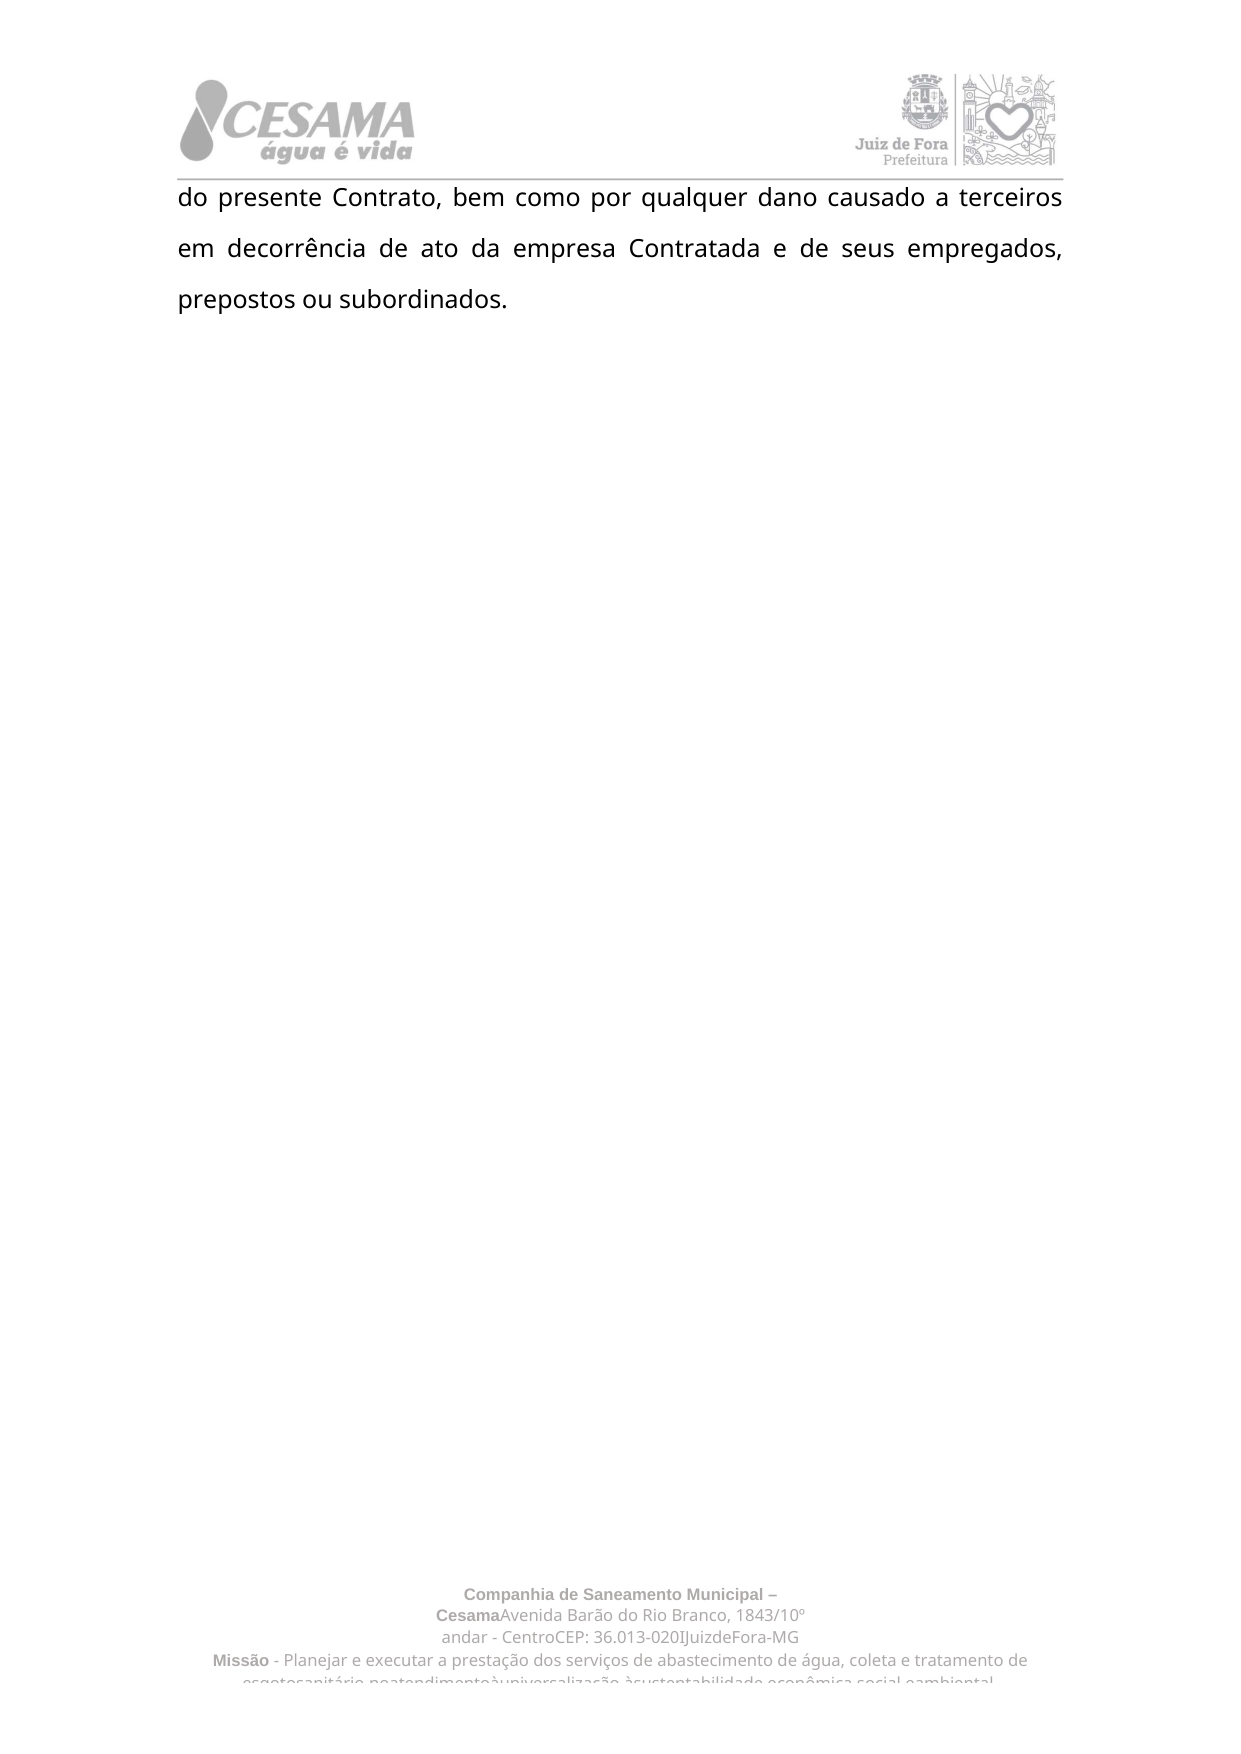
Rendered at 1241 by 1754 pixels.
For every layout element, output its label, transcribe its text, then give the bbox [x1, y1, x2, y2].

picture [176, 73, 1064, 181]
